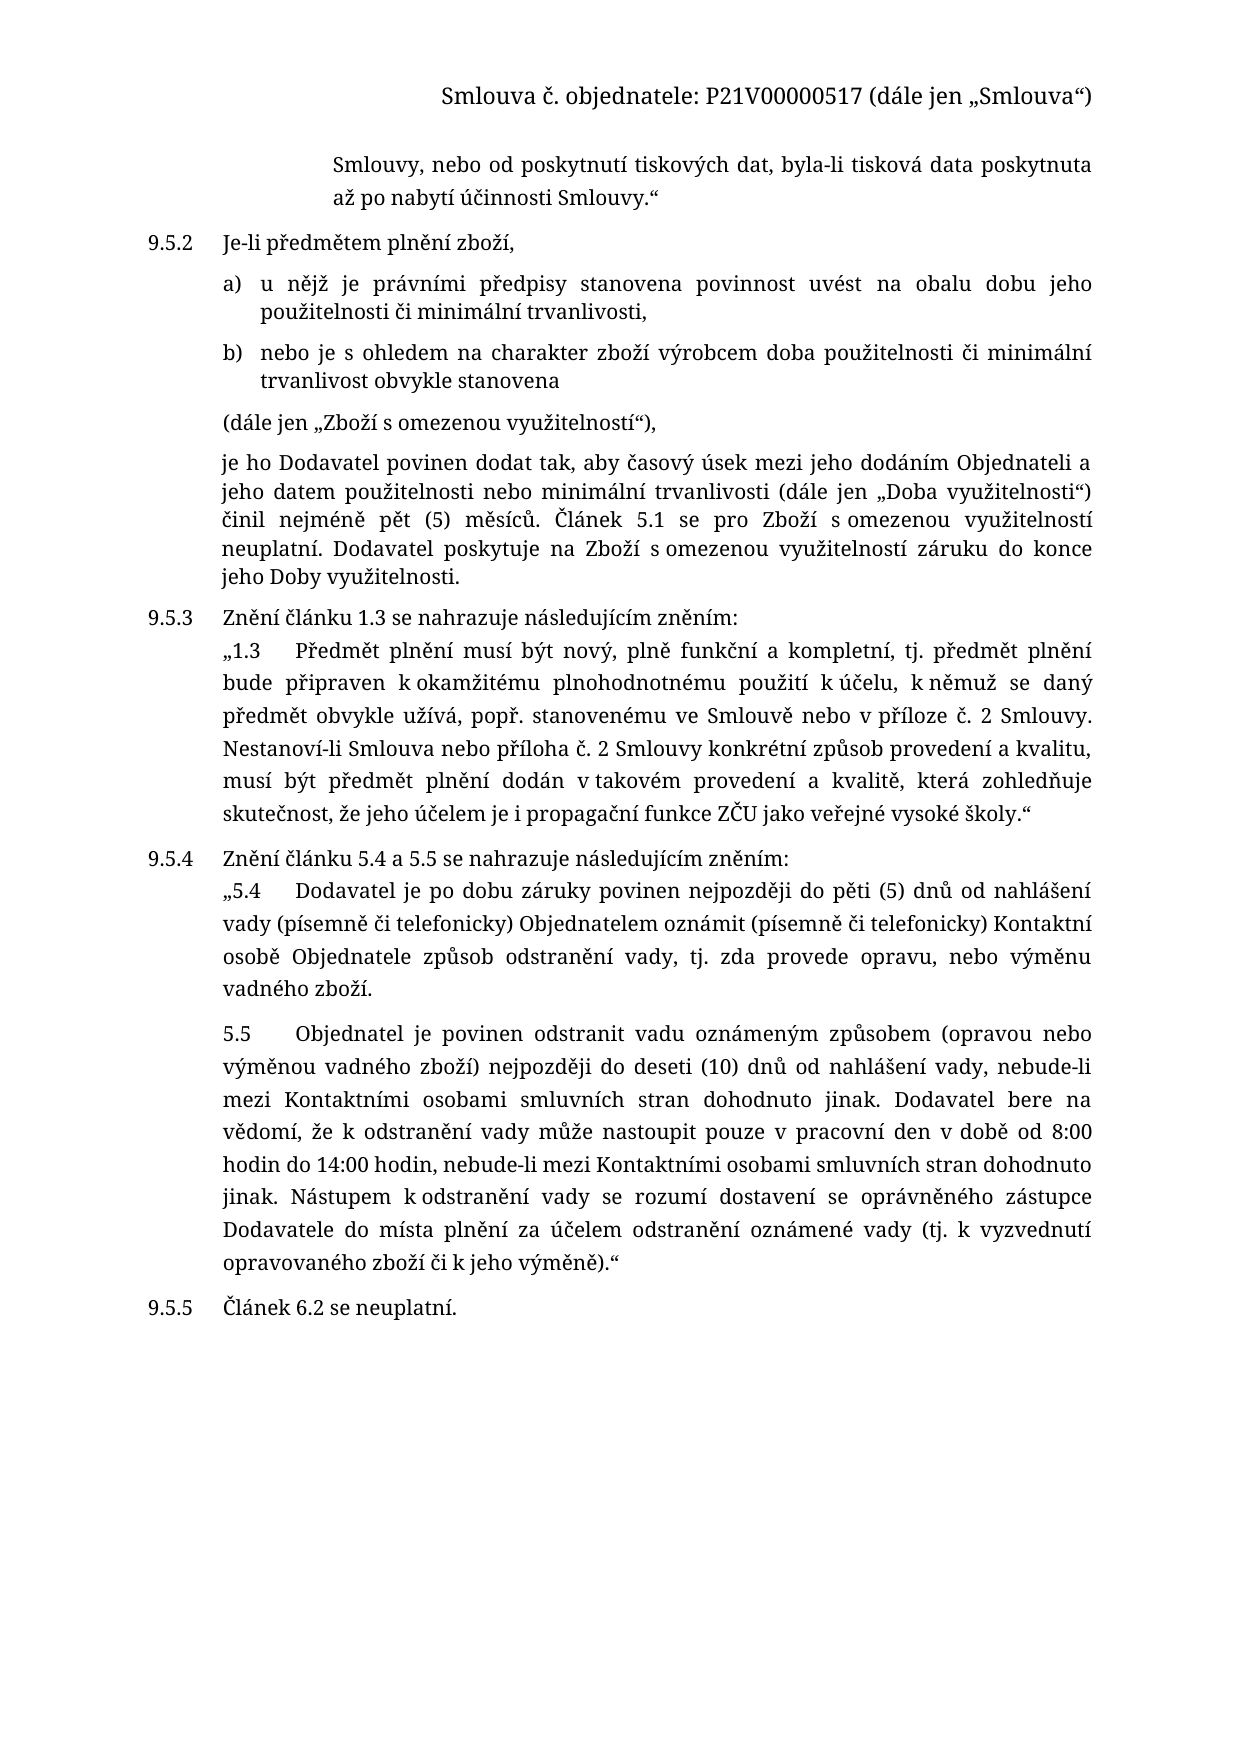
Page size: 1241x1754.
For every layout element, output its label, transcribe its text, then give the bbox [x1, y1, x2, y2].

text je ho Dodavatel povinen dodat tak, aby časový úsek mezi jeho dodáním Objednateli a jeho datem použitelnosti nebo minimální trvanlivosti (dále jen „Doba využitelnosti“) činil nejméně pět (5) měsíců. Článek 5.1 se pro Zboží s omezenou využitelností neuplatní. Dodavatel poskytuje na Zboží s omezenou využitelností záruku do konce jeho Doby využitelnosti. [221, 448, 1093, 591]
list Znění článku 1.3 se nahrazuje následujícím zněním: [148, 603, 1093, 632]
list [295, 150, 1093, 211]
list Je-li předmětem plnění zboží, [148, 228, 1093, 256]
list u nějž je právními předpisy stanovena povinnost uvést na obalu dobu jeho použitelnosti či minimální trvanlivosti, [223, 269, 1093, 326]
list „1.3 Předmět plnění musí být nový, plně funkční a kompletní, tj. předmět plnění bude připraven k okamžitému plnohodnotnému použití k účelu, k němuž se daný předmět obvykle užívá, popř. stanovenému ve Smlouvě nebo v příloze č. 2 Smlouvy. Nestanoví-li Smlouva nebo příloha č. 2 Smlouvy konkrétní způsob provedení a kvalitu, musí být předmět plnění dodán v takovém provedení a kvalitě, která zohledňuje skutečnost, že jeho účelem je i propagační funkce ZČU jako veřejné vysoké školy.“ [223, 636, 1093, 827]
text (dále jen „Zboží s omezenou využitelností“), [223, 408, 1093, 436]
list 5.5 Objednatel je povinen odstranit vadu oznámeným způsobem (opravou nebo výměnou vadného zboží) nejpozději do deseti (10) dnů od nahlášení vady, nebude-li mezi Kontaktními osobami smluvních stran dohodnuto jinak. Dodavatel bere na vědomí, že k odstranění vady může nastoupit pouze v pracovní den v době od 8:00 hodin do 14:00 hodin, nebude-li mezi Kontaktními osobami smluvních stran dohodnuto jinak. Nástupem k odstranění vady se rozumí dostavení se oprávněného zástupce Dodavatele do místa plnění za účelem odstranění oznámené vady (tj. k vyzvednutí opravovaného zboží či k jeho výměně).“ [223, 1019, 1093, 1276]
list Článek 6.2 se neuplatní. [148, 1293, 1093, 1321]
list „5.4 Dodavatel je po dobu záruky povinen nejpozději do pěti (5) dnů od nahlášení vady (písemně či telefonicky) Objednatelem oznámit (písemně či telefonicky) Kontaktní osobě Objednatele způsob odstranění vady, tj. zda provede opravu, nebo výměnu vadného zboží. [223, 877, 1093, 1003]
list Znění článku 5.4 a 5.5 se nahrazuje následujícím zněním: [148, 844, 1093, 872]
list nebo je s ohledem na charakter zboží výrobcem doba použitelnosti či minimální trvanlivost obvykle stanovena [223, 338, 1093, 395]
